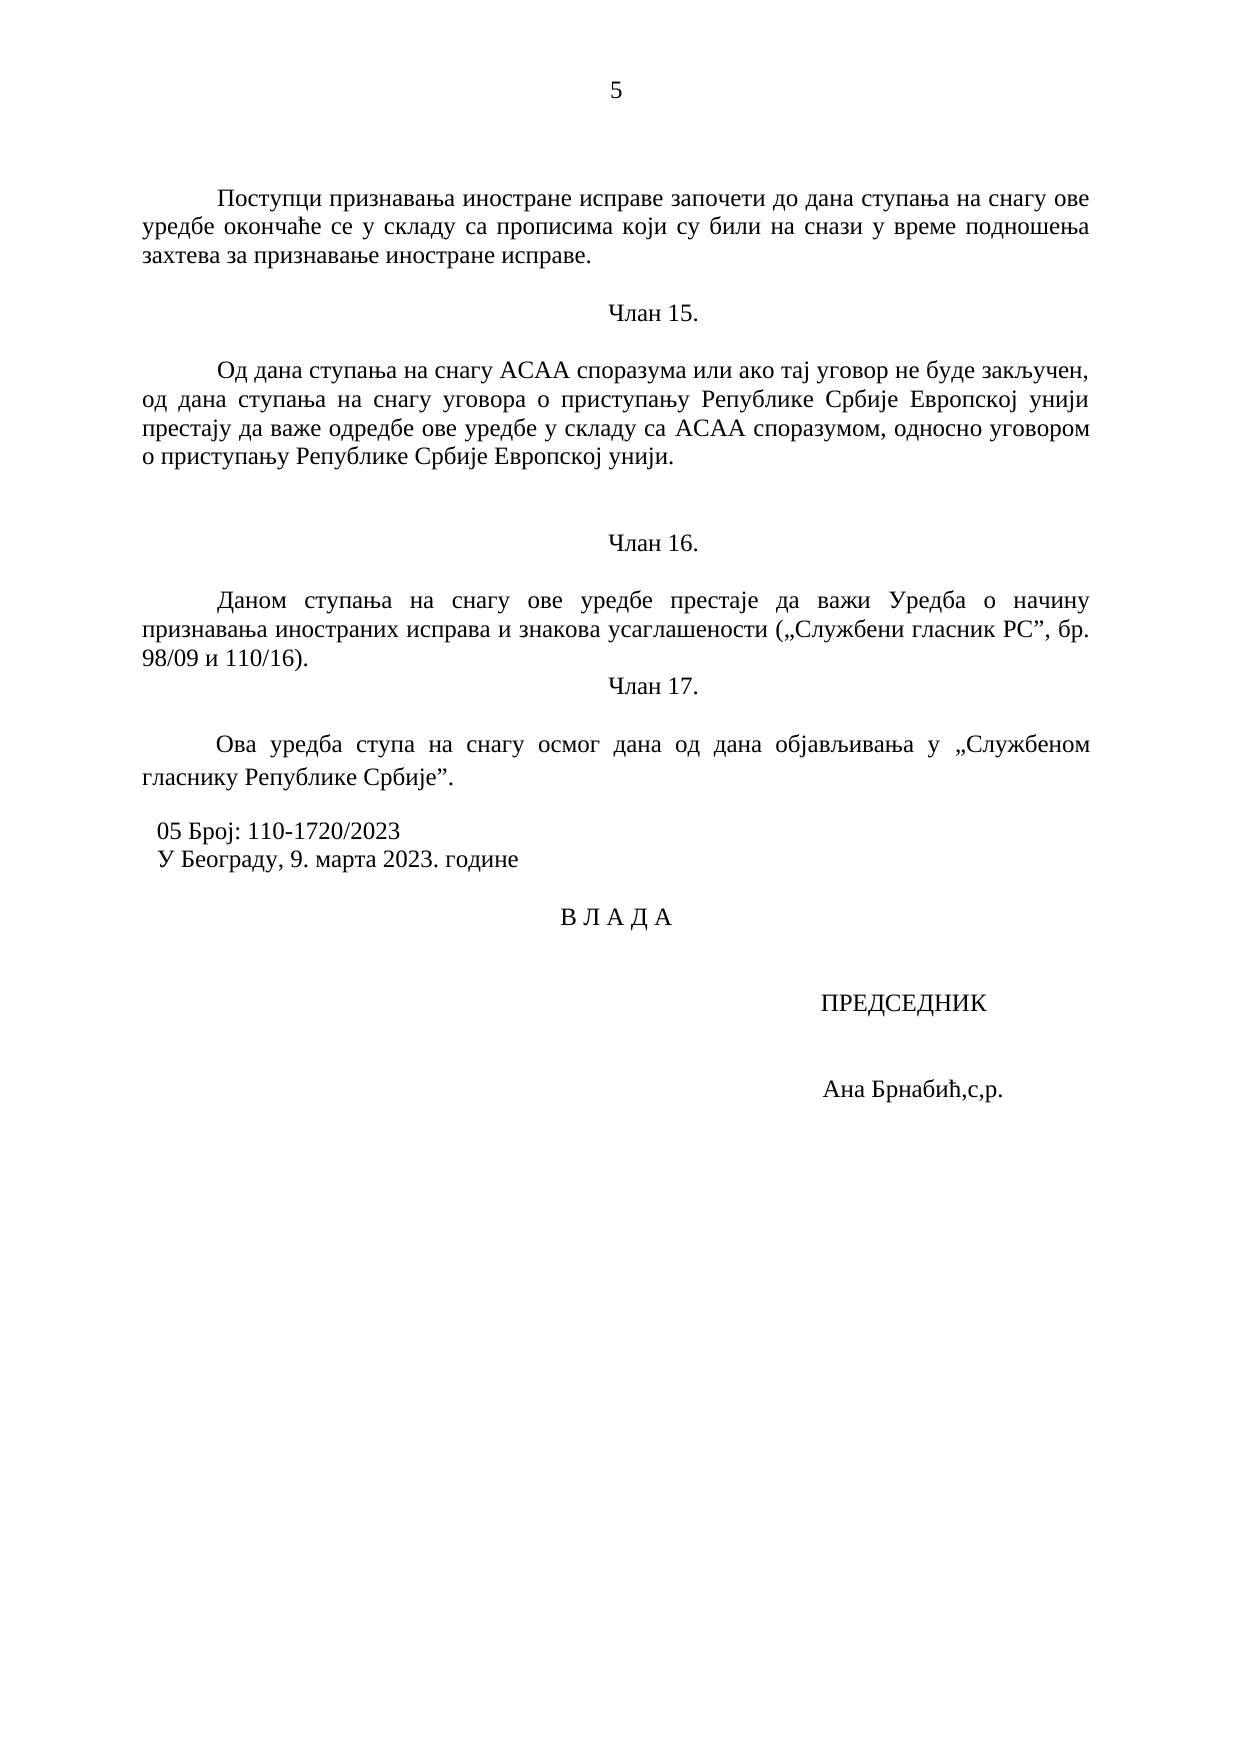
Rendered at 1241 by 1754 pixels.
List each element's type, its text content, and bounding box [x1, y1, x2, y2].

text Члан 17. [142, 671, 1090, 700]
text Од дана ступања на снагу АСАА споразума или ако тај уговор не буде закључен, од дана ступања на снагу уговора о приступању Републике Србије Европској унији престају да важе одредбе ове уредбе у складу са АСАА споразумом, односно уговором о приступању Републике Србије Европској унији. [142, 355, 1090, 470]
text 05 Број: 110-1720/2023 [83, 816, 1080, 844]
text Члан 16. [142, 528, 1090, 556]
text Даном ступања на снагу ове уредбе престаје да важи Уредба о начину признавања иностраних исправа и знакова усаглашености („Службени гласник РС”, бр. 98/09 и 110/16). [142, 585, 1090, 671]
text Ова уредба ступа на снагу осмог дана од дана објављивања у „Службеном гласнику Републике Србије”. [142, 729, 1090, 791]
text ПРЕДСЕДНИК [142, 988, 1090, 1017]
text Члан 15. [142, 298, 1090, 326]
text Ана Брнабић,с,р. [142, 1074, 1090, 1103]
text Поступци признавања иностране исправе започети до дана ступања на снагу ове уредбе окончаће се у складу са прописима који су били на снази у време подношења захтева за признавање иностране исправе. [142, 183, 1090, 269]
text У Београду, 9. марта 2023. године [83, 844, 1080, 873]
text В Л А Д А [142, 902, 1090, 931]
